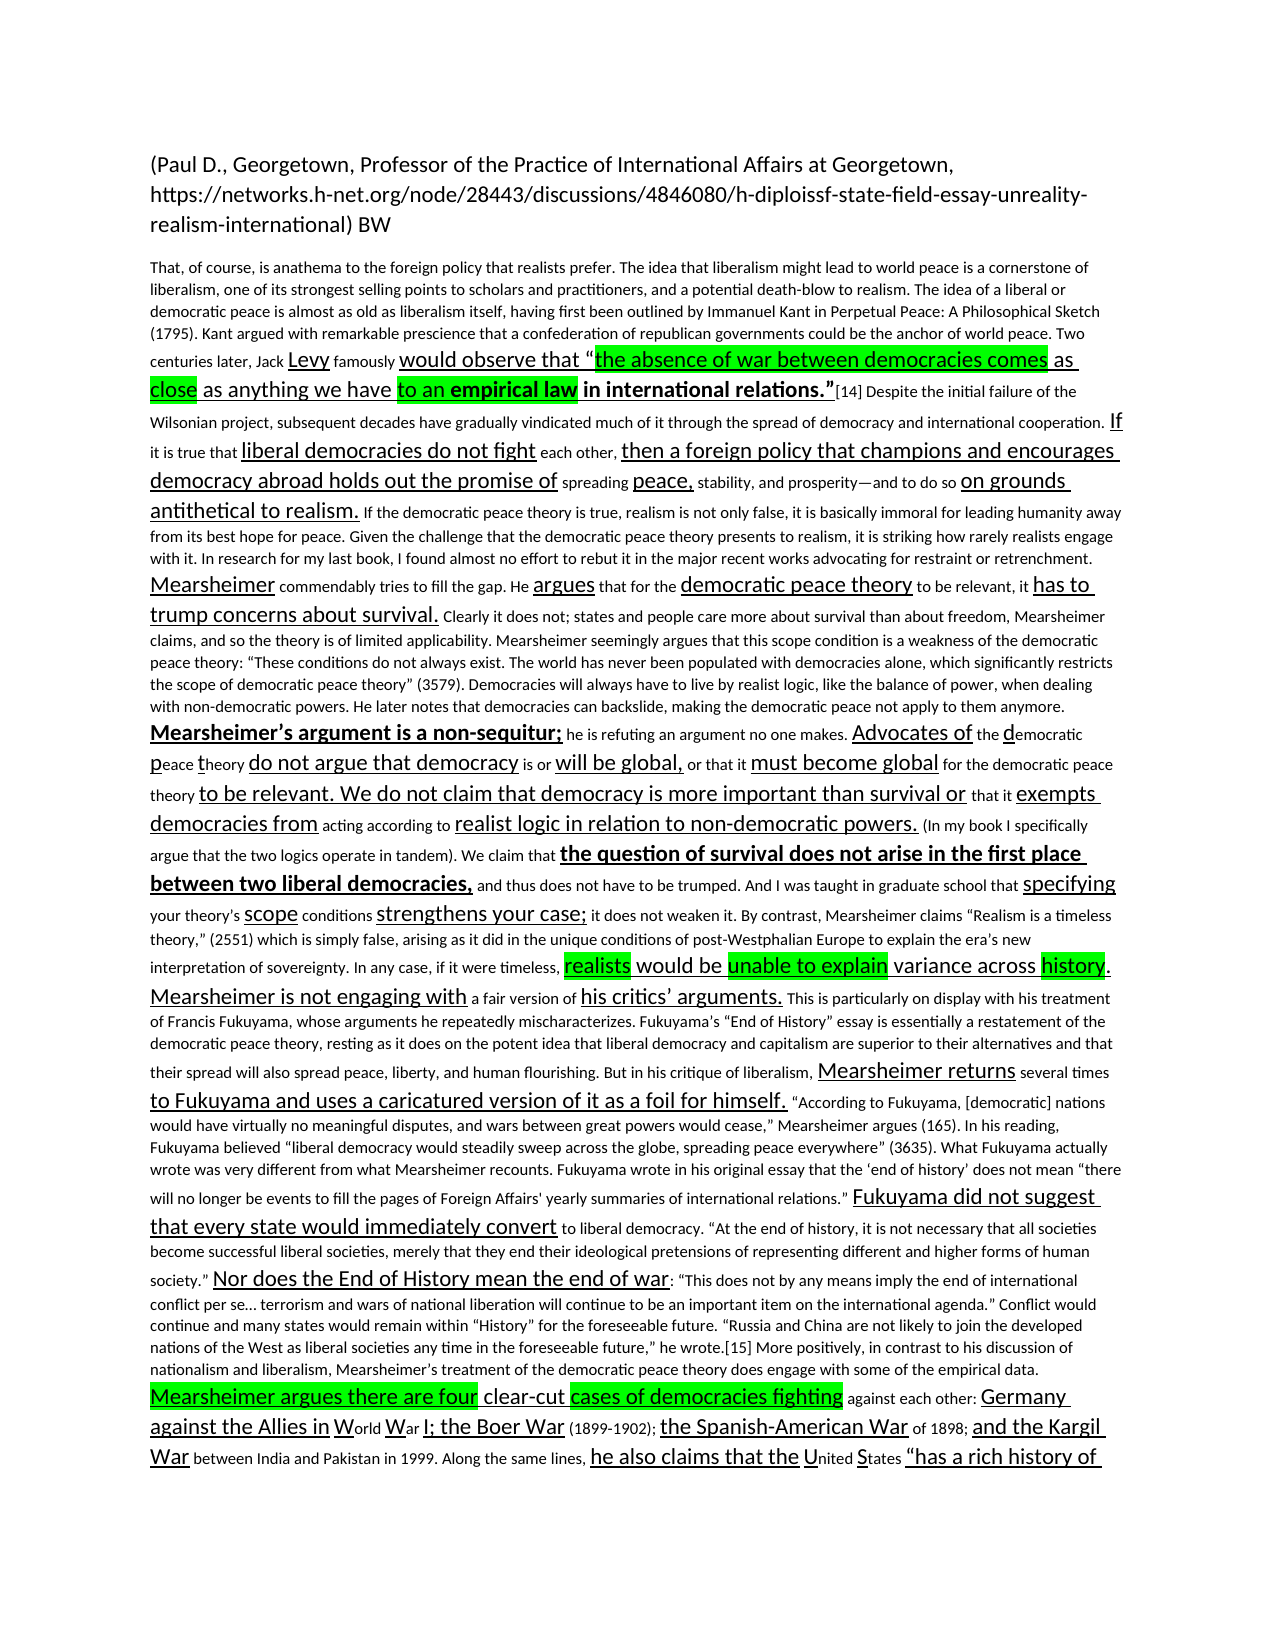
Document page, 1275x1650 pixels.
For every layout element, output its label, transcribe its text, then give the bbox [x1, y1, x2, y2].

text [150, 257, 1125, 1470]
text (Paul D., Georgetown, Professor of the Practice of International Affairs at Georgetown, https://networks.h-net.org/node/28443/discussions/4846080/h-diploissf-state-field-essay-unreality-realism-international) BW [150, 150, 1125, 238]
